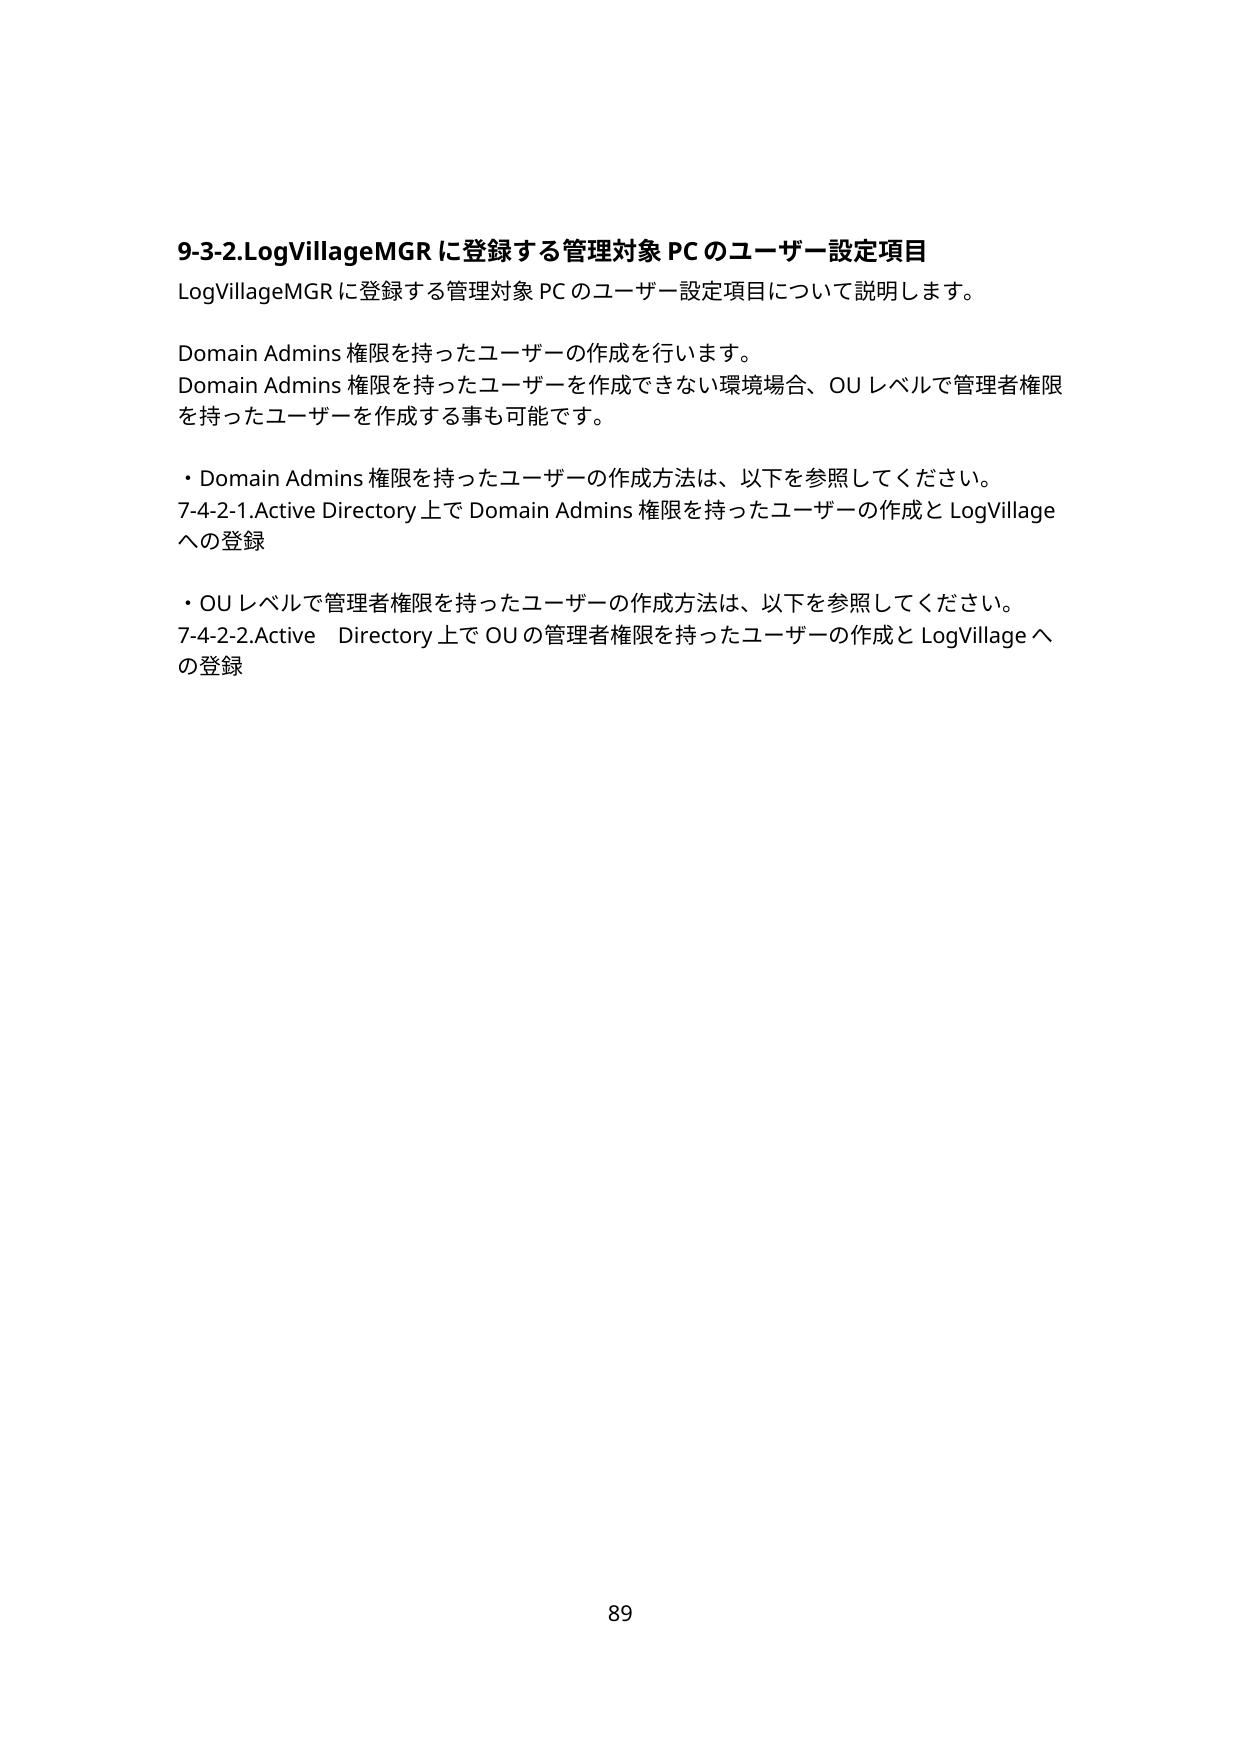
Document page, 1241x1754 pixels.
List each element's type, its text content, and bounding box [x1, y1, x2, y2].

text Domain Admins 権限を持ったユーザーを作成できない環境場合、OUレベルで管理者権限を持ったユーザーを作成する事も可能です。 [177, 368, 1063, 431]
text ・Domain Admins権限を持ったユーザーの作成方法は、以下を参照してください。 [177, 461, 1063, 493]
text 7-4-2-2.Active Directory上でOUの管理者権限を持ったユーザーの作成とLogVillageへの登録 [177, 618, 1063, 681]
text 7-4-2-1.Active Directory上でDomain Admins 権限を持ったユーザーの作成とLogVillageへの登録 [177, 493, 1063, 556]
subtitle 9-3-2.LogVillageMGRに登録する管理対象PCのユーザー設定項目 [177, 232, 1063, 268]
text LogVillageMGRに登録する管理対象PCのユーザー設定項目について説明します。 [177, 274, 1063, 306]
text Domain Admins権限を持ったユーザーの作成を行います。 [177, 336, 1063, 368]
text ・OUレベルで管理者権限を持ったユーザーの作成方法は、以下を参照してください。 [177, 586, 1063, 618]
